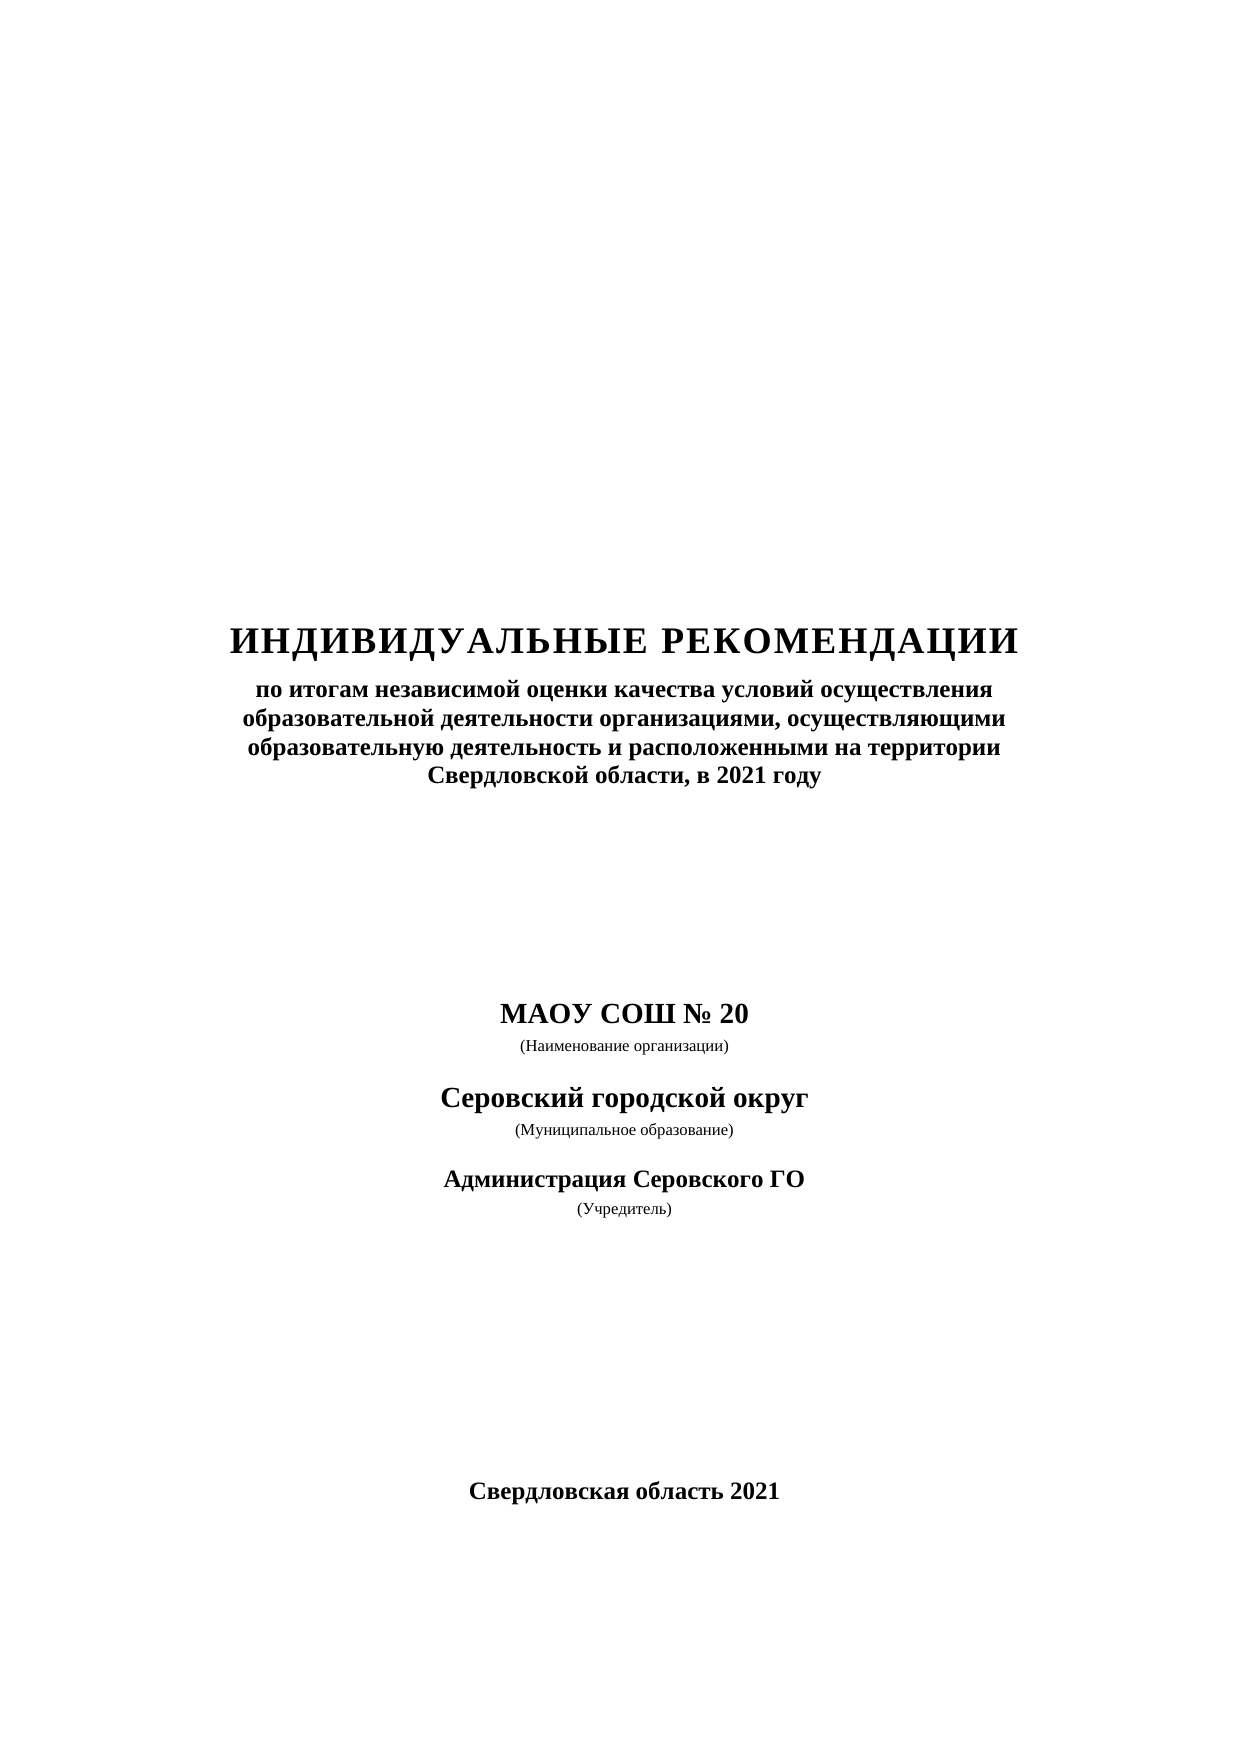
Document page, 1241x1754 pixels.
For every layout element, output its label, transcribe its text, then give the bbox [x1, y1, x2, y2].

text МАОУ СОШ № 20 [177, 996, 1071, 1030]
text (Учредитель) [177, 1199, 1071, 1218]
text Серовский городской округ [177, 1080, 1071, 1114]
text (Муниципальное образование) [177, 1120, 1071, 1139]
text (Наименование организации) [177, 1036, 1071, 1055]
text Администрация Серовского ГО [177, 1164, 1071, 1193]
text ИНДИВИДУАЛЬНЫЕ РЕКОМЕНДАЦИИ [177, 619, 1071, 662]
text по итогам независимой оценки качества условий осуществления образовательной деятельности организациями, осуществляющими образовательную деятельность и расположенными на территории Свердловской области, в 2021 году [177, 674, 1071, 789]
text Свердловская область 2021 [177, 1476, 1071, 1505]
